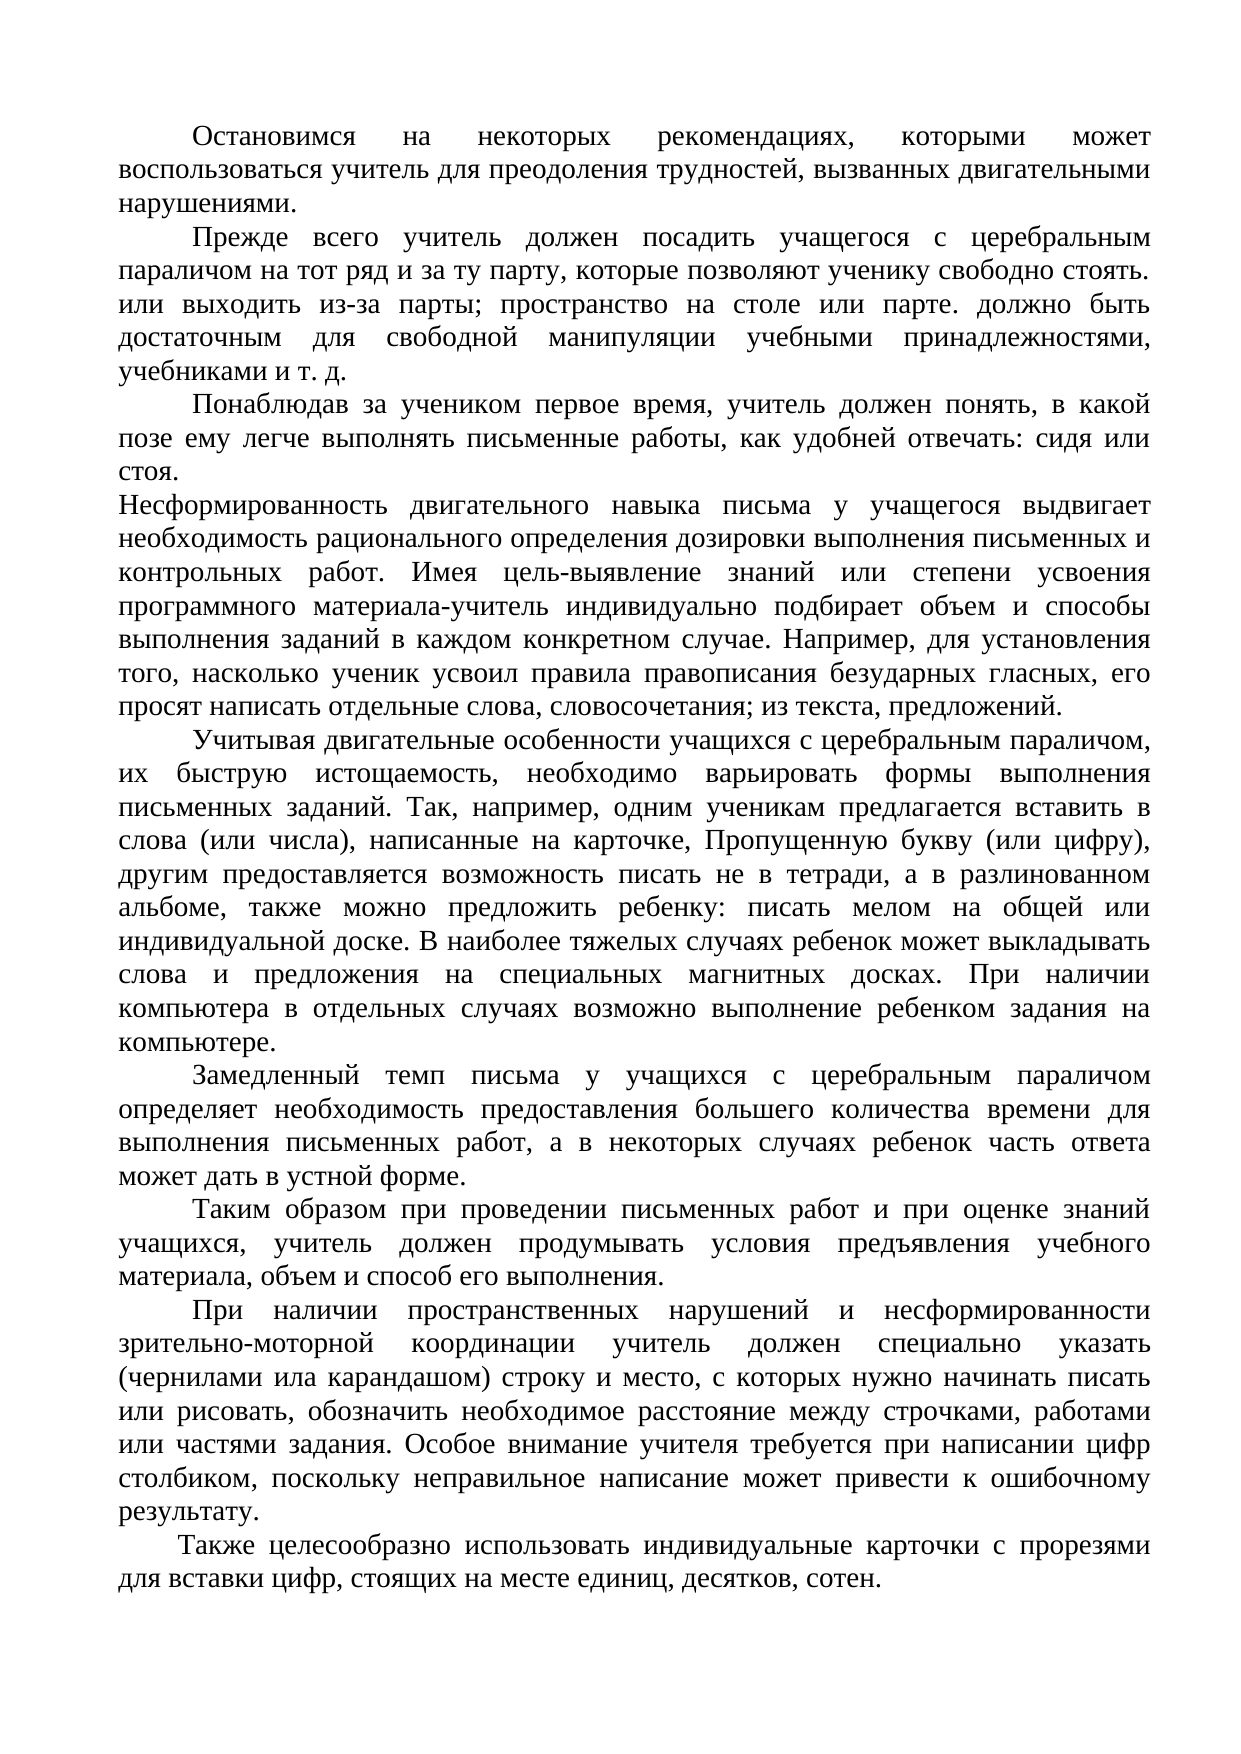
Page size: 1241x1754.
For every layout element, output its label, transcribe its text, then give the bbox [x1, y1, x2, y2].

text Прежде всего учитель должен посадить учащегося с церебральным параличом на тот ряд и за ту парту, которые позволяют ученику свободно стоять. или выходить из-за парты; пространство на столе или парте. должно быть достаточным для свободной манипуляции учебными принадлежностями, учебниками и т. д. [118, 219, 1152, 386]
text Несформированность двигательного навыка письма у учащегося выдвигает необходимость рационального определения дозировки выполнения письменных и контрольных работ. Имея цель-выявление знаний или степени усвоения программного материала-учитель индивидуально подбирает объем и способы выполнения заданий в каждом конкретном случае. Например, для установления того, насколько ученик усвоил правила правописания безударных гласных, его просят написать отдельные слова, словосочетания; из текста, предложений. [118, 487, 1152, 722]
text Остановимся на некоторых рекомендациях, которыми может воспользоваться учитель для преодоления трудностей, вызванных двигательными нарушениями. [118, 118, 1152, 219]
text При наличии пространственных нарушений и несформированности зрительно-моторной координации учитель должен специально указать (чернилами ила карандашом) строку и место, с которых нужно начинать писать или рисовать, обозначить необходимое расстояние между строчками, работами или частями задания. Особое внимание учителя требуется при написании цифр столбиком, поскольку неправильное написание может привести к ошибочному результату. [118, 1292, 1152, 1527]
text Замедленный темп письма у учащихся с церебральным параличом определяет необходимость предоставления большего количества времени для выполнения письменных работ, а в некоторых случаях ребенок часть ответа может дать в устной форме. [118, 1057, 1152, 1191]
text Также целесообразно использовать индивидуальные карточки с прорезями для вставки цифр, стоящих на месте единиц, десятков, сотен. [118, 1527, 1152, 1594]
text Учитывая двигательные особенности учащихся с церебральным параличом, их быструю истощаемость, необходимо варьировать формы выполнения письменных заданий. Так, например, одним ученикам предлагается вставить в слова (или числа), написанные на карточке, Пропущенную букву (или цифру), другим предоставляется возможность писать не в тетради, а в разлинованном альбоме, также можно предложить ребенку: писать мелом на общей или индивидуальной доске. В наиболее тяжелых случаях ребенок может выкладывать слова и предложения на специальных магнитных досках. При наличии компьютера в отдельных случаях возможно выполнение ребенком задания на компьютере. [118, 722, 1152, 1057]
text Понаблюдав за учеником первое время, учитель должен понять, в какой позе ему легче выполнять письменные работы, как удобней отвечать: сидя или стоя. [118, 386, 1152, 487]
text Таким образом при проведении письменных работ и при оценке знаний учащихся, учитель должен продумывать условия предъявления учебного материала, объем и способ его выполнения. [118, 1191, 1152, 1292]
